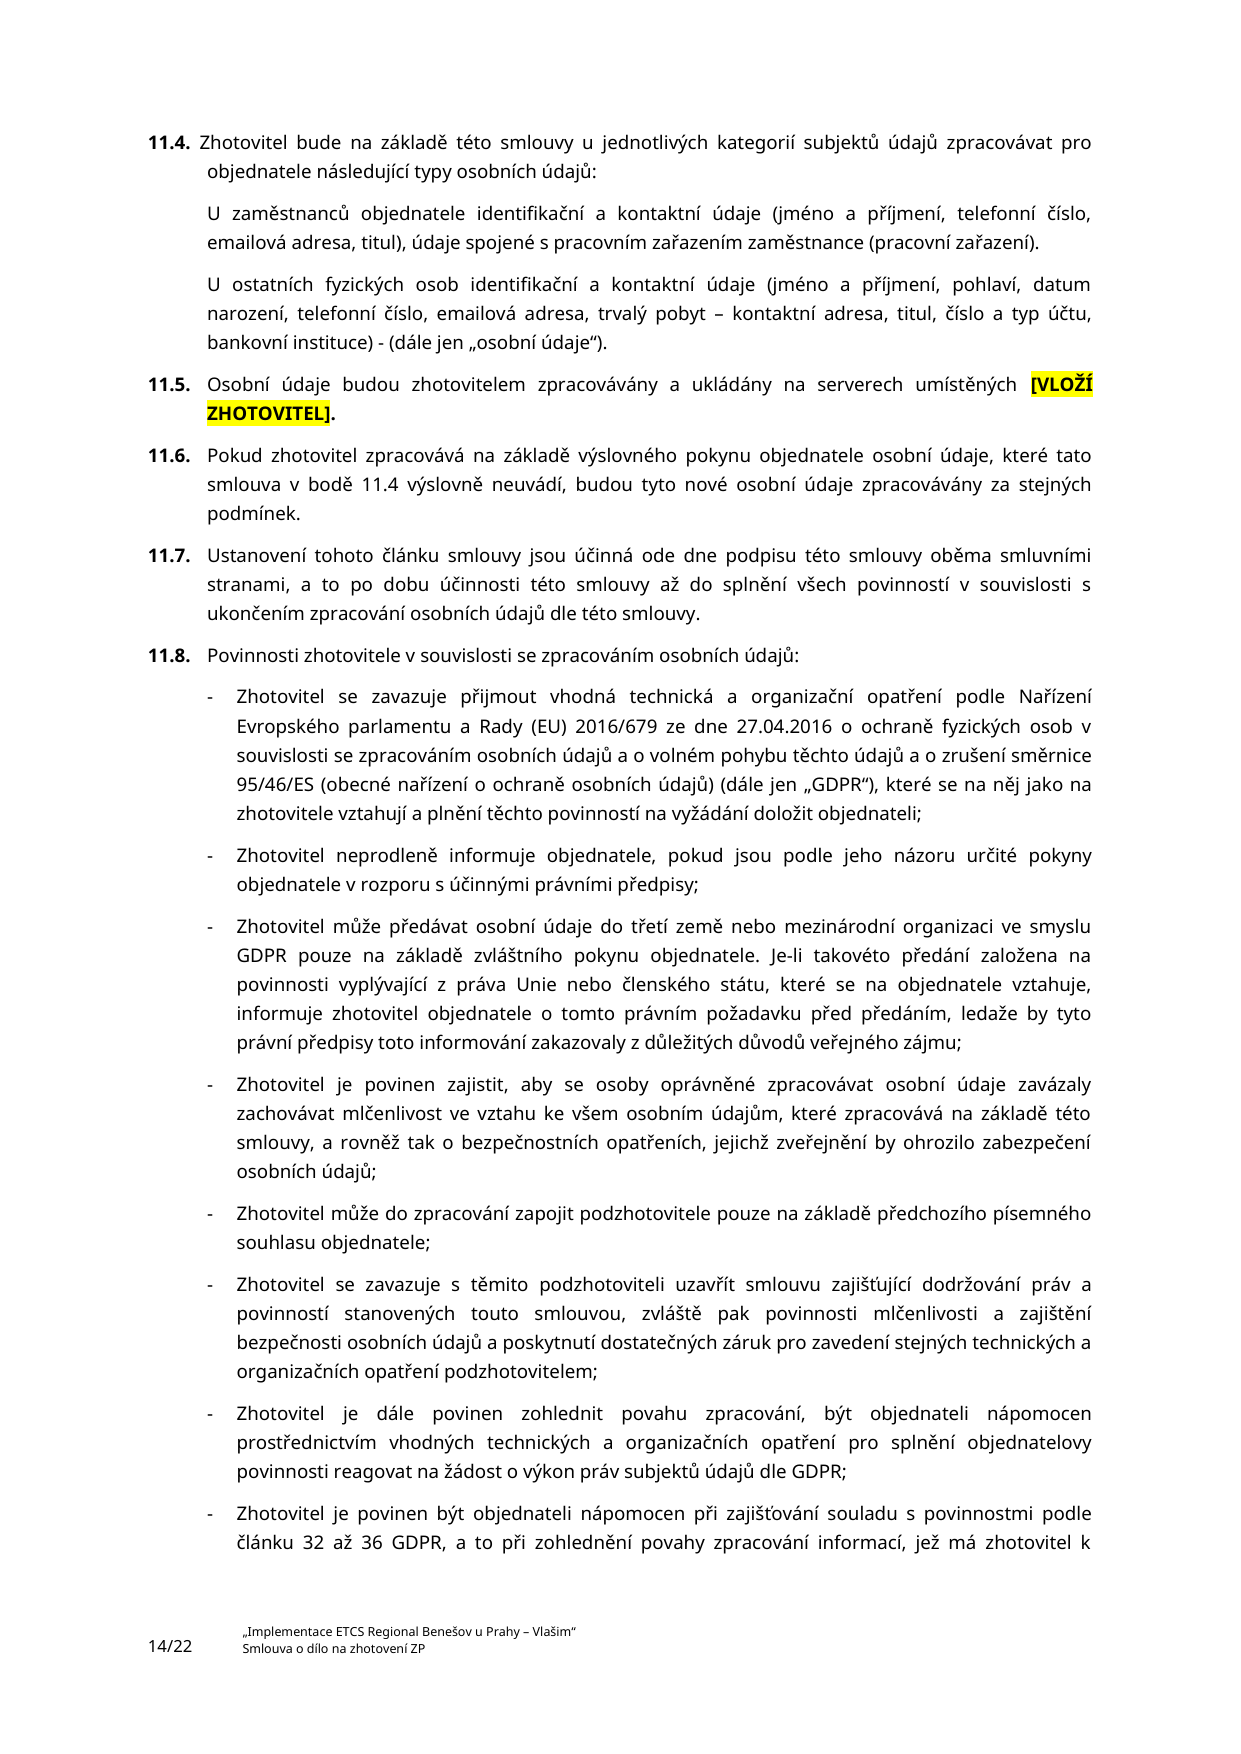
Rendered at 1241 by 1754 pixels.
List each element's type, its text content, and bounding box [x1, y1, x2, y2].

text - Zhotovitel se zavazuje s těmito podzhotoviteli uzavřít smlouvu zajišťující dodržování práv a povinností stanovených touto smlouvou, zvláště pak povinnosti mlčenlivosti a zajištění bezpečnosti osobních údajů a poskytnutí dostatečných záruk pro zavedení stejných technických a organizačních opatření podzhotovitelem; [207, 1268, 1092, 1385]
text 11.5. Osobní údaje budou zhotovitelem zpracovávány a ukládány na serverech umístěných [VLOŽÍ ZHOTOVITEL]. [148, 368, 1092, 426]
text - Zhotovitel může předávat osobní údaje do třetí země nebo mezinárodní organizaci ve smyslu GDPR pouze na základě zvláštního pokynu objednatele. Je-li takovéto předání založena na povinnosti vyplývající z práva Unie nebo členského státu, které se na objednatele vztahuje, informuje zhotovitel objednatele o tomto právním požadavku před předáním, ledaže by tyto právní předpisy toto informování zakazovaly z důležitých důvodů veřejného zájmu; [207, 910, 1092, 1056]
text - Zhotovitel je povinen zajistit, aby se osoby oprávněné zpracovávat osobní údaje zavázaly zachovávat mlčenlivost ve vztahu ke všem osobním údajům, které zpracovává na základě této smlouvy, a rovněž tak o bezpečnostních opatřeních, jejichž zveřejnění by ohrozilo zabezpečení osobních údajů; [207, 1068, 1092, 1185]
text 11.7. Ustanovení tohoto článku smlouvy jsou účinná ode dne podpisu této smlouvy oběma smluvními stranami, a to po dobu účinnosti této smlouvy až do splnění všech povinností v souvislosti s ukončením zpracování osobních údajů dle této smlouvy. [148, 539, 1092, 626]
text 11.6. Pokud zhotovitel zpracovává na základě výslovného pokynu objednatele osobní údaje, které tato smlouva v bodě 11.4 výslovně neuvádí, budou tyto nové osobní údaje zpracovávány za stejných podmínek. [148, 439, 1092, 526]
text - Zhotovitel může do zpracování zapojit podzhotovitele pouze na základě předchozího písemného souhlasu objednatele; [207, 1197, 1092, 1256]
text U ostatních fyzických osob identifikační a kontaktní údaje (jméno a příjmení, pohlaví, datum narození, telefonní číslo, emailová adresa, trvalý pobyt – kontaktní adresa, titul, číslo a typ účtu, bankovní instituce) - (dále jen „osobní údaje“). [207, 268, 1092, 356]
text 11.4. Zhotovitel bude na základě této smlouvy u jednotlivých kategorií subjektů údajů zpracovávat pro objednatele následující typy osobních údajů: [148, 126, 1092, 185]
text 11.8. Povinnosti zhotovitele v souvislosti se zpracováním osobních údajů: [148, 639, 1092, 668]
text - Zhotovitel neprodleně informuje objednatele, pokud jsou podle jeho názoru určité pokyny objednatele v rozporu s účinnými právními předpisy; [207, 839, 1092, 897]
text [207, 1497, 1092, 1556]
text - Zhotovitel se zavazuje přijmout vhodná technická a organizační opatření podle Nařízení Evropského parlamentu a Rady (EU) 2016/679 ze dne 27.04.2016 o ochraně fyzických osob v souvislosti se zpracováním osobních údajů a o volném pohybu těchto údajů a o zrušení směrnice 95/46/ES (obecné nařízení o ochraně osobních údajů) (dále jen „GDPR“), které se na něj jako na zhotovitele vztahují a plnění těchto povinností na vyžádání doložit objednateli; [207, 681, 1092, 826]
text U zaměstnanců objednatele identifikační a kontaktní údaje (jméno a příjmení, telefonní číslo, emailová adresa, titul), údaje spojené s pracovním zařazením zaměstnance (pracovní zařazení). [207, 197, 1092, 256]
text - Zhotovitel je dále povinen zohlednit povahu zpracování, být objednateli nápomocen prostřednictvím vhodných technických a organizačních opatření pro splnění objednatelovy povinnosti reagovat na žádost o výkon práv subjektů údajů dle GDPR; [207, 1397, 1092, 1485]
